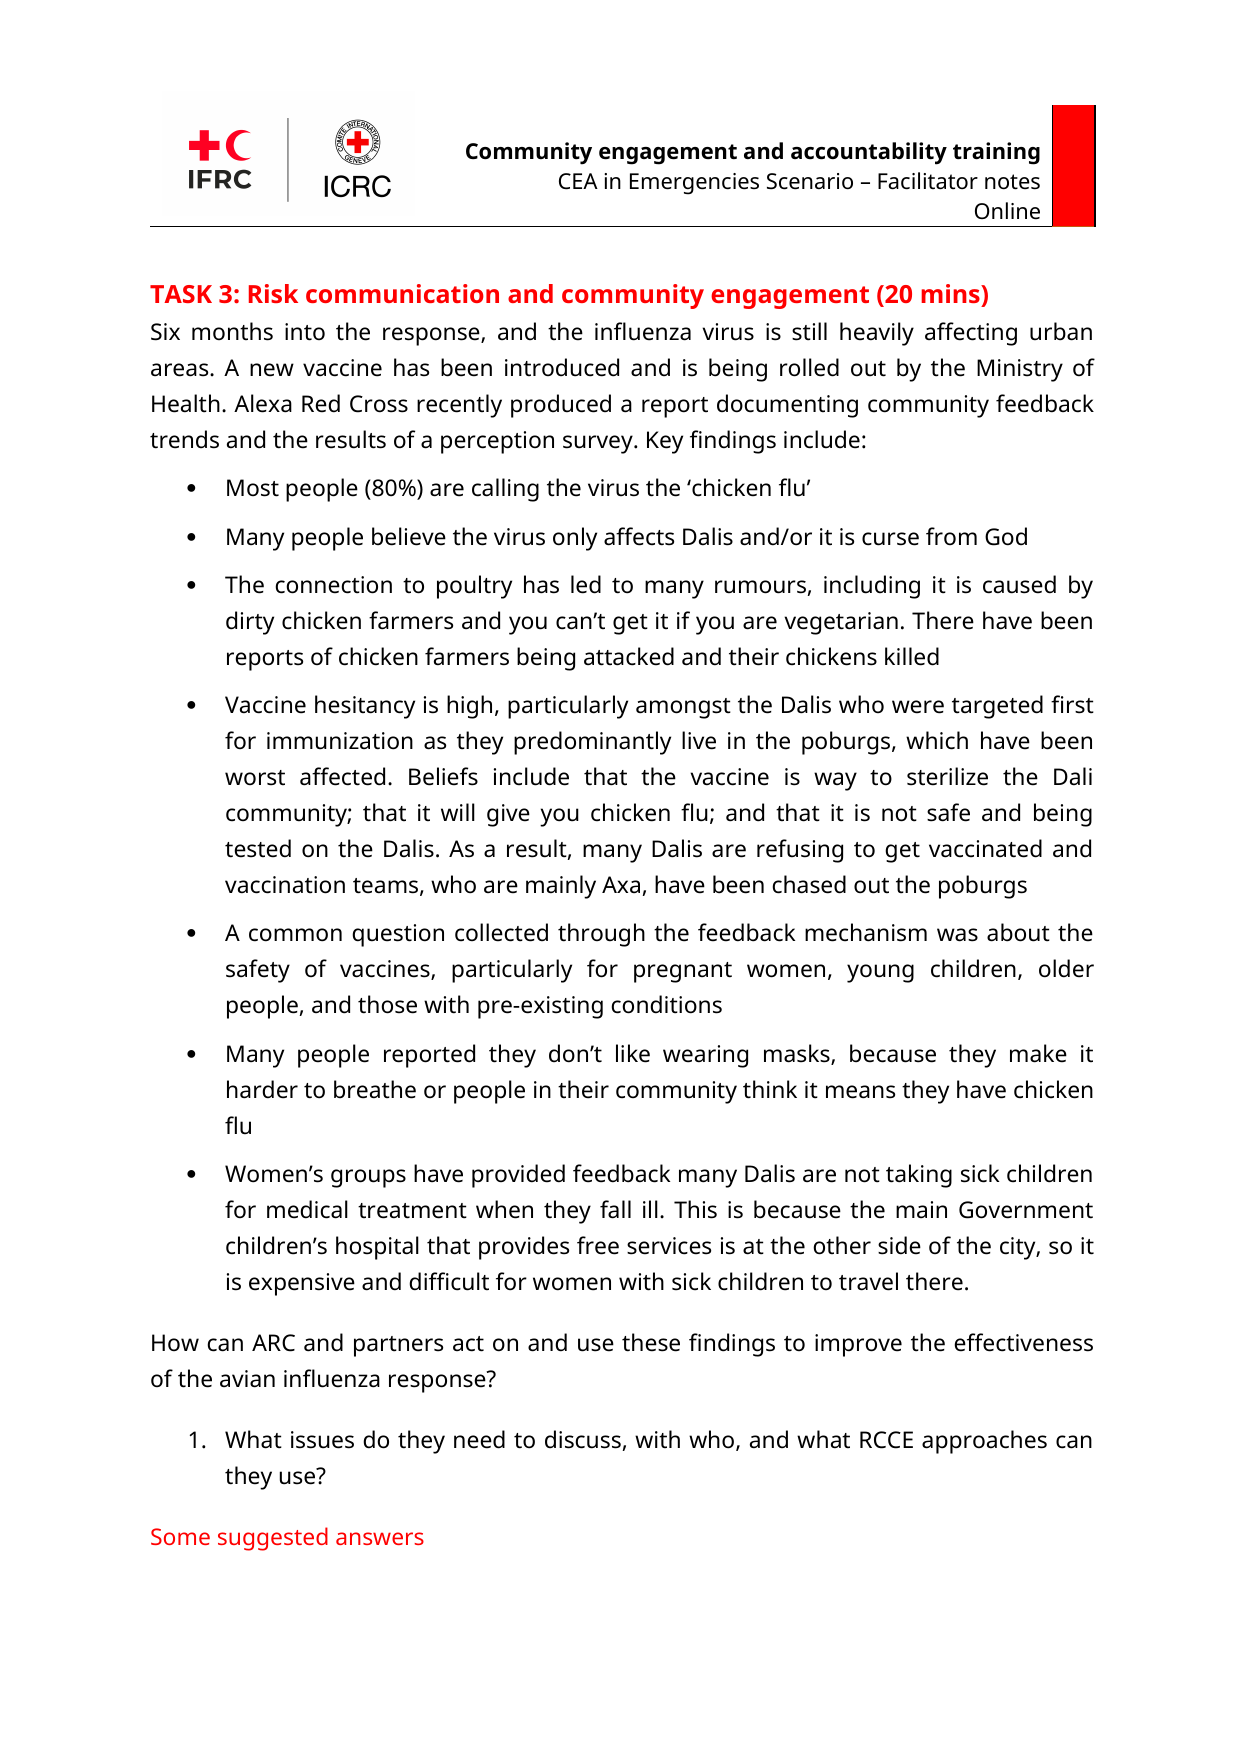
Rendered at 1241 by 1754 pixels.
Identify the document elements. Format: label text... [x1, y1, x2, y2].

list The connection to poultry has led to many rumours, including it is caused by dirty chicken farmers and you can’t get it if you are vegetarian. There have been reports of chicken farmers being attacked and their chickens killed [187, 569, 1095, 672]
list Vaccine hesitancy is high, particularly amongst the Dalis who were targeted first for immunization as they predominantly live in the poburgs, which have been worst affected. Beliefs include that the vaccine is way to sterilize the Dali community; that it will give you chicken flu; and that it is not safe and being tested on the Dalis. As a result, many Dalis are refusing to get vaccinated and vaccination teams, who are mainly Axa, have been chased out the poburgs [187, 689, 1095, 900]
text Some suggested answers [150, 1521, 1095, 1552]
list A common question collected through the feedback mechanism was about the safety of vaccines, particularly for pregnant women, young children, older people, and those with pre-existing conditions [187, 917, 1095, 1021]
text TASK 3: Risk communication and community engagement (20 mins) [150, 277, 1095, 311]
list Many people reported they don’t like wearing masks, because they make it harder to breathe or people in their community think it means they have chicken flu [187, 1038, 1095, 1141]
text Six months into the response, and the influenza virus is still heavily affecting urban areas. A new vaccine has been introduced and is being rolled out by the Ministry of Health. Alexa Red Cross recently produced a report documenting community feedback trends and the results of a perception survey. Key findings include: [150, 316, 1095, 455]
picture [162, 91, 416, 216]
list Many people believe the virus only affects Dalis and/or it is curse from God [187, 521, 1095, 552]
text How can ARC and partners act on and use these findings to improve the effectiveness of the avian influenza response? [150, 1327, 1095, 1394]
list Women’s groups have provided feedback many Dalis are not taking sick children for medical treatment when they fall ill. This is because the main Government children’s hospital that provides free services is at the other side of the city, so it is expensive and difficult for women with sick children to travel there. [187, 1158, 1095, 1297]
list What issues do they need to discuss, with who, and what RCCE approaches can they use? [187, 1424, 1095, 1491]
list Most people (80%) are calling the virus the ‘chicken flu’ [187, 472, 1095, 503]
